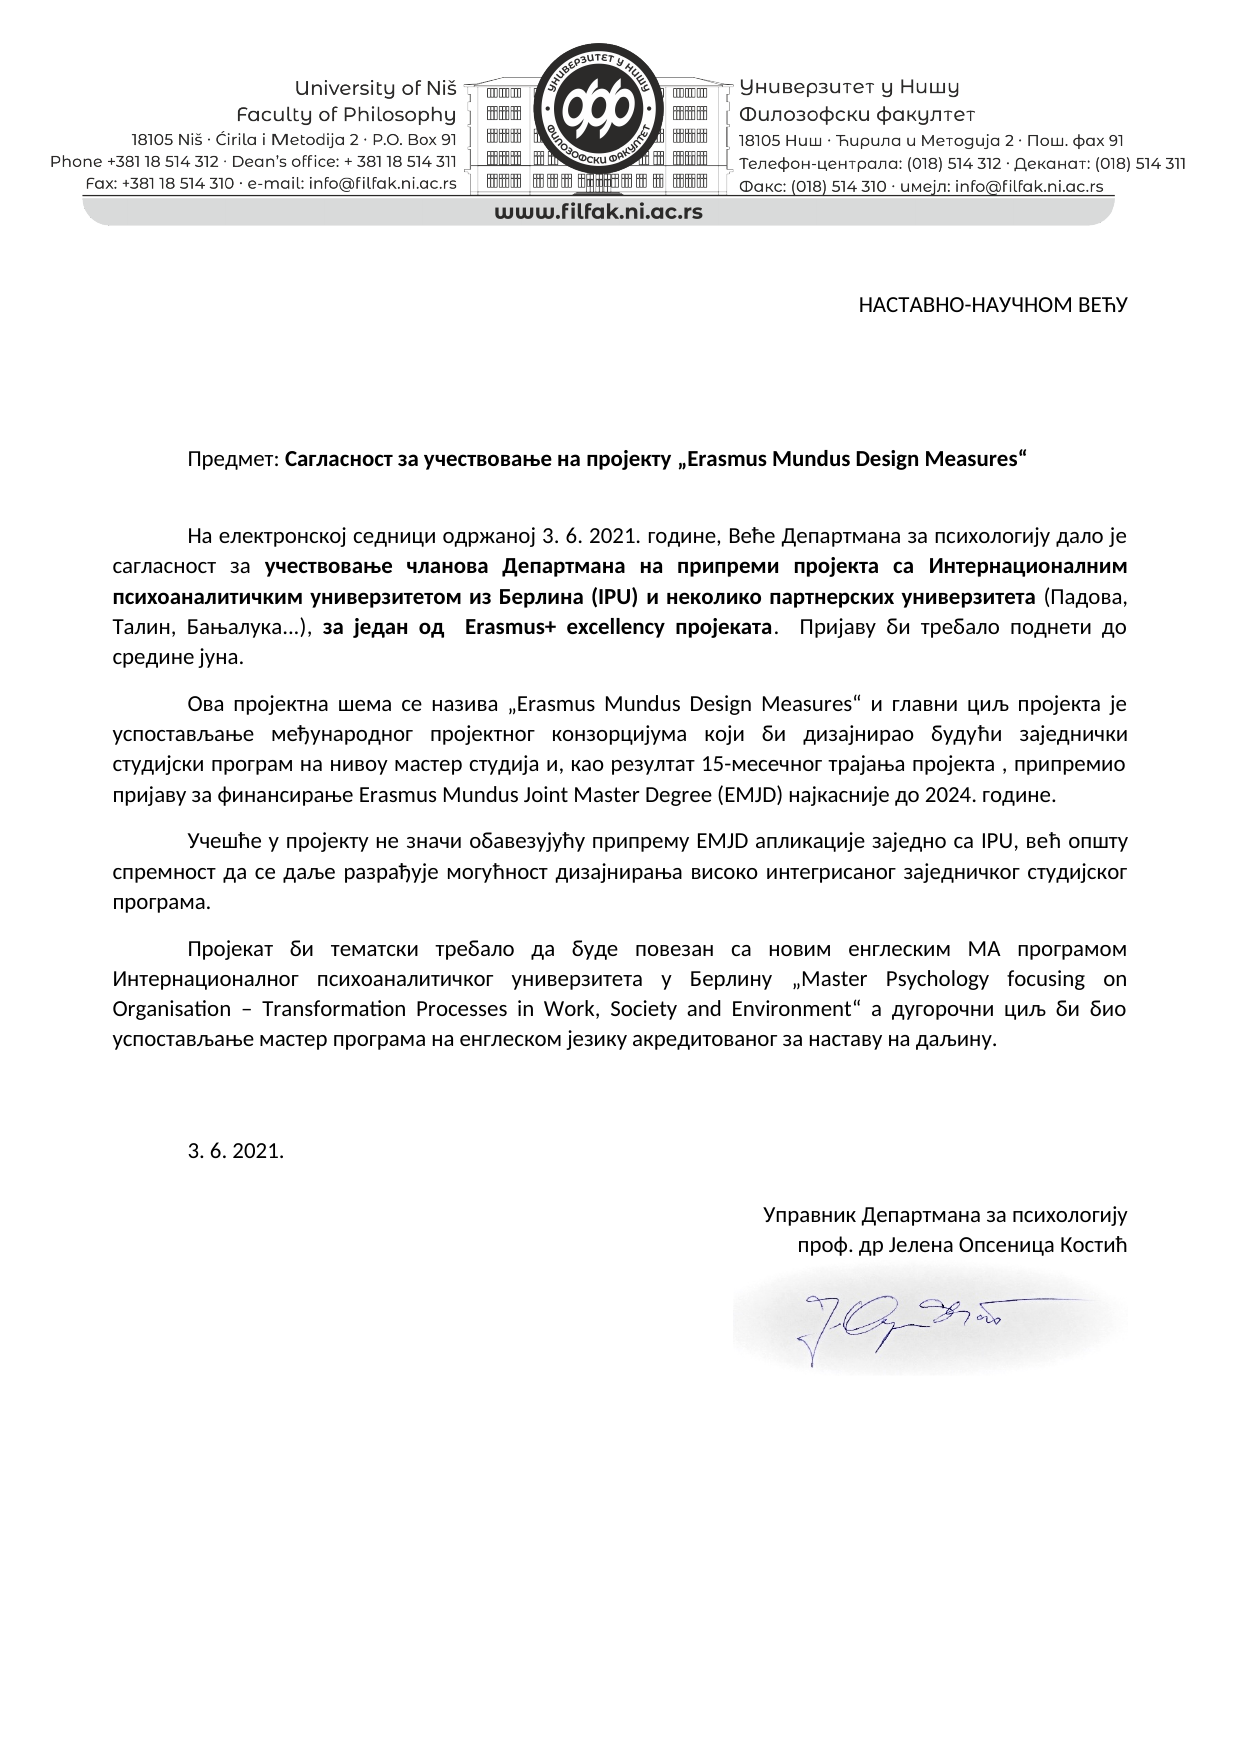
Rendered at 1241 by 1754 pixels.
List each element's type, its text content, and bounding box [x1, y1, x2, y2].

text Ова пројектна шема се назива „Erasmus Mundus Design Measures“ и главни циљ пројекта је успостављање међународног пројектног конзорцијума који би дизајнирао будући заједнички студијски програм на нивоу мастер студија и, као резултат 15-месечног трајања пројекта , припремио пријаву за финансирање Erasmus Mundus Joint Master Degree (EMJD) најкасније до 2024. године. [112, 689, 1128, 808]
text НАСТАВНО-НАУЧНОМ ВЕЋУ [112, 290, 1128, 318]
text Предмет: Сагласност за учествовање на пројекту „Erasmus Mundus Design Measures“ [112, 444, 1128, 472]
text 3. 6. 2021. [112, 1136, 1128, 1164]
text Учешће у пројекту не значи обавезујућу припрему EMJD апликације заједно са IPU, већ општу спремност да се даље разрађује могућност дизајнирања високо интегрисаног заједничког студијског програма. [112, 827, 1128, 915]
text Управник Департмана за психологију [112, 1200, 1128, 1228]
text Пројекат би тематски требало да буде повезан са новим енглеским МА програмом Интернационалног психоаналитичког универзитета у Берлину „Master Psychology focusing on Organisation – Transformation Processes in Work, Society and Environment“ а дугорочни циљ би био успостављање мастер програма на енглеском језику акредитованог за наставу на даљину. [112, 934, 1128, 1052]
text На електронској седници одржаној 3. 6. 2021. године, Веће Департмана за психологију дало је сагласност за учествовање чланова Департмана на припреми пројекта са Интернационалним психоаналитичким универзитетом из Берлина (IPU) и неколико партнерских универзитета (Падова, Талин, Бањалука...), за један од Erasmus+ excellency пројеката. Пријаву би требало поднети до средине јуна. [112, 521, 1128, 670]
picture [29, 41, 1211, 227]
text проф. др Јелена Опсеница Костић [112, 1230, 1128, 1258]
picture [732, 1260, 1129, 1376]
